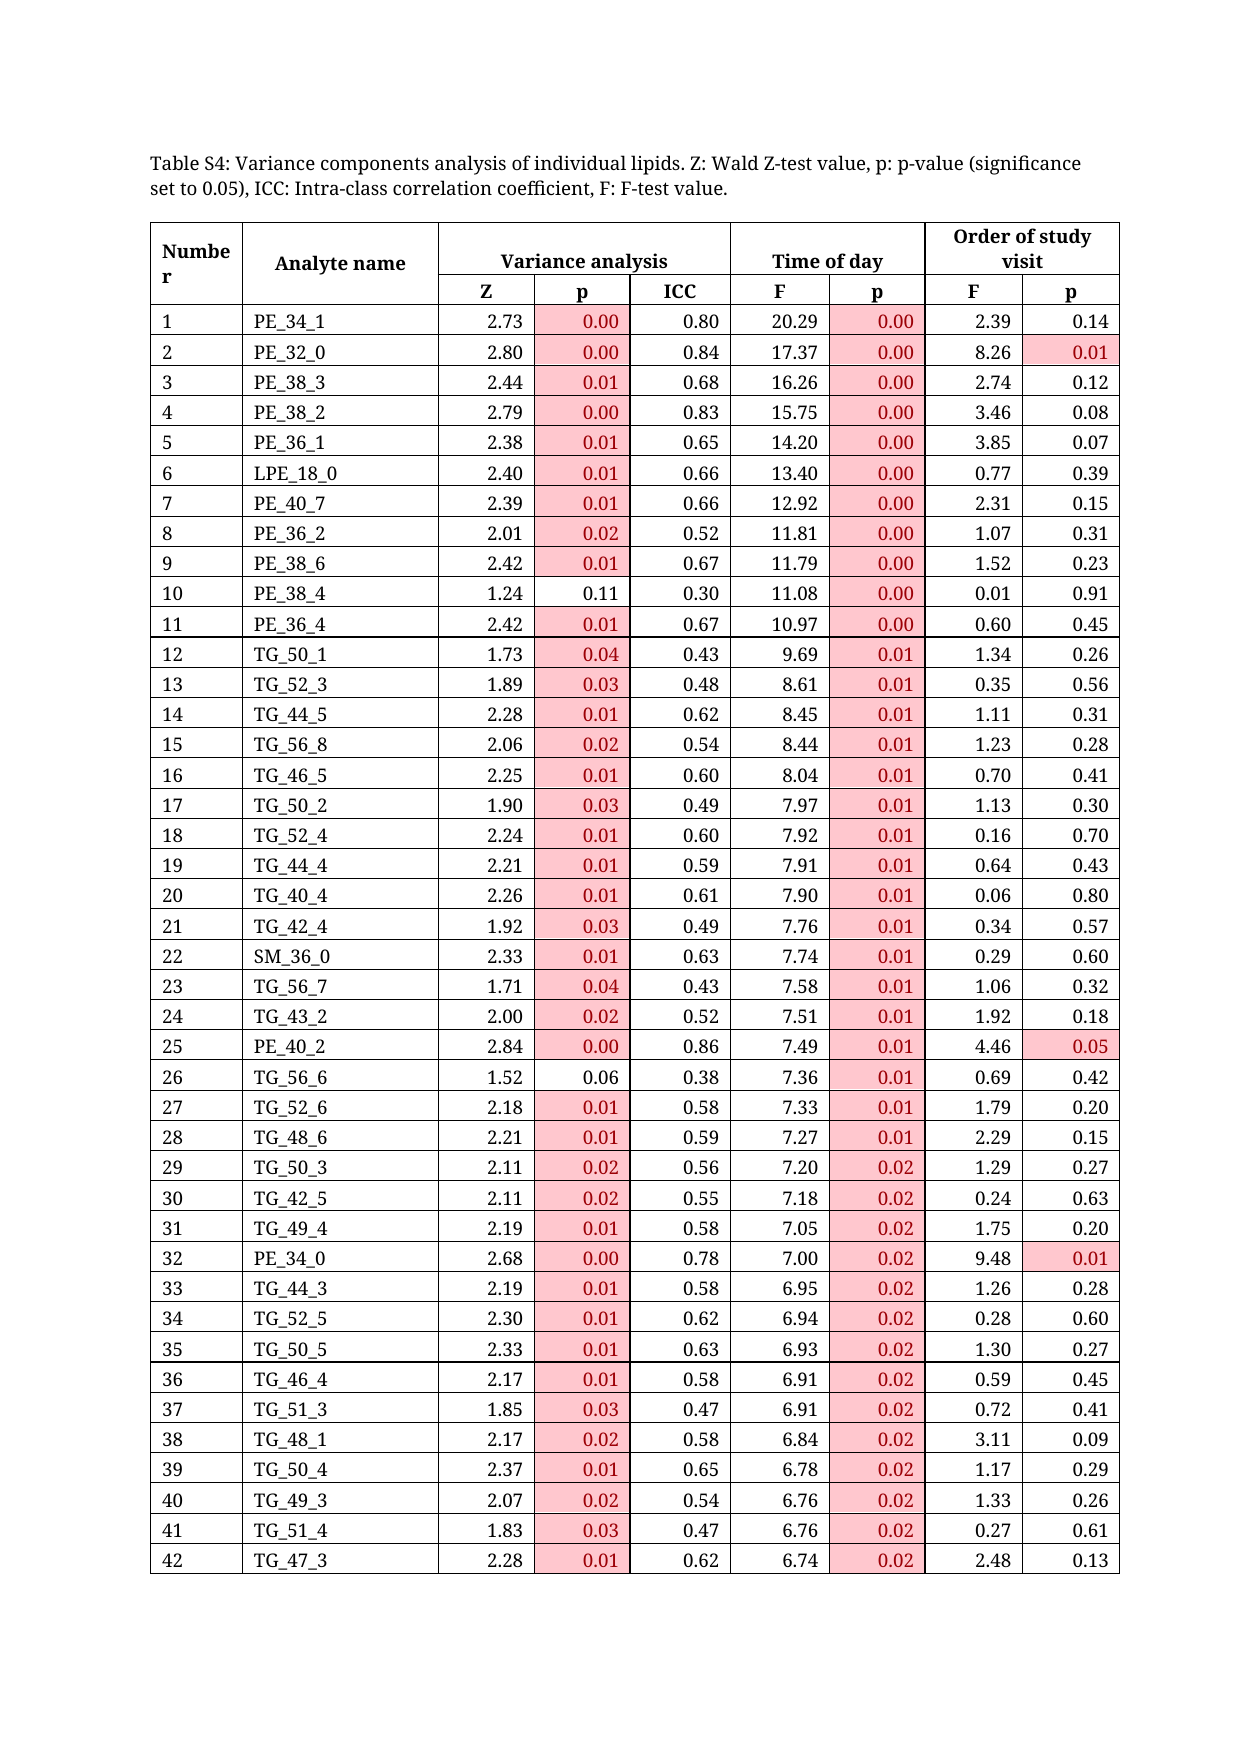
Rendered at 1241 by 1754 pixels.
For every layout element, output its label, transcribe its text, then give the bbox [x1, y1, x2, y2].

table_cell 0.54 [631, 728, 730, 757]
table_cell TG_40_4 [243, 879, 438, 908]
table_cell 0.54 [631, 1483, 730, 1512]
table_cell 23 [151, 970, 242, 999]
table_cell 0.15 [1023, 486, 1119, 516]
table_cell 0.02 [535, 728, 629, 757]
table_cell 0.60 [1023, 940, 1119, 969]
table_cell 0.01 [830, 698, 924, 727]
table_cell 0.08 [1023, 396, 1119, 425]
table_cell 2.39 [926, 305, 1022, 334]
table_cell 1.30 [926, 1332, 1022, 1361]
table_cell 1.79 [926, 1091, 1022, 1120]
table_cell 1.11 [926, 698, 1022, 727]
table_cell 10.97 [731, 607, 829, 636]
table_cell 0.18 [1023, 1000, 1119, 1029]
table_cell 0.32 [1023, 970, 1119, 999]
table_cell 6.95 [731, 1272, 829, 1301]
table_cell 0.58 [631, 1091, 730, 1120]
table_cell 21 [151, 909, 242, 938]
table_cell TG_44_3 [243, 1272, 438, 1301]
table_cell 0.01 [1023, 1242, 1119, 1271]
table_cell 6.93 [731, 1332, 829, 1361]
table_cell 0.62 [631, 698, 730, 727]
table_cell 2.24 [439, 819, 534, 848]
table_cell 1.24 [439, 577, 534, 606]
table_cell TG_50_3 [243, 1151, 438, 1180]
table_cell 0.00 [830, 607, 924, 636]
table_cell 0.86 [631, 1030, 730, 1059]
table_cell 0.01 [535, 426, 629, 455]
table_cell 0.03 [535, 789, 629, 818]
table_cell 0.27 [926, 1514, 1022, 1543]
table_cell 0.01 [830, 849, 924, 878]
table_cell 2.39 [439, 486, 534, 516]
table_cell 25 [151, 1030, 242, 1059]
table_cell 0.02 [535, 517, 629, 546]
table_cell 0.56 [1023, 668, 1119, 697]
table_header Analyte name [243, 223, 438, 304]
table_cell 0.04 [535, 970, 629, 999]
table_cell 0.16 [926, 819, 1022, 848]
table_cell 2.42 [439, 607, 534, 636]
table_cell 9.69 [731, 638, 829, 667]
table_cell 0.59 [926, 1363, 1022, 1392]
table_cell 0.65 [631, 426, 730, 455]
table_cell ICC [631, 275, 730, 304]
table_cell 0.01 [535, 1544, 629, 1573]
table_cell TG_50_4 [243, 1453, 438, 1482]
table_cell 0.01 [535, 1211, 629, 1241]
table_cell 0.80 [1023, 879, 1119, 908]
table_cell 0.70 [1023, 819, 1119, 848]
table_cell 19 [151, 849, 242, 878]
table_cell 2.28 [439, 698, 534, 727]
table_cell 2.11 [439, 1151, 534, 1180]
table_cell 0.03 [535, 1393, 629, 1422]
table_cell 1.29 [926, 1151, 1022, 1180]
table_cell 0.01 [535, 1332, 629, 1361]
table_cell 0.28 [926, 1302, 1022, 1331]
table_cell TG_52_5 [243, 1302, 438, 1331]
table_cell 0.49 [631, 789, 730, 818]
table_cell 11.08 [731, 577, 829, 606]
table_cell 0.24 [926, 1181, 1022, 1210]
table_cell 0.01 [1023, 335, 1119, 364]
table_cell 0.09 [1023, 1423, 1119, 1452]
table_cell 0.00 [830, 305, 924, 334]
table_cell 0.01 [830, 1000, 924, 1029]
table_cell 14 [151, 698, 242, 727]
table_cell 2.07 [439, 1483, 534, 1512]
table_cell 0.84 [631, 335, 730, 364]
table_cell SM_36_0 [243, 940, 438, 969]
table_cell 0.59 [631, 849, 730, 878]
table_cell 0.01 [535, 819, 629, 848]
table_cell 7.20 [731, 1151, 829, 1180]
table_cell 15 [151, 728, 242, 757]
table_cell TG_43_2 [243, 1000, 438, 1029]
table_cell 39 [151, 1453, 242, 1482]
table_cell 0.02 [830, 1393, 924, 1422]
table_cell 0.66 [631, 456, 730, 485]
table_cell 0.63 [1023, 1181, 1119, 1210]
table_cell 7.90 [731, 879, 829, 908]
table_cell 0.35 [926, 668, 1022, 697]
table_cell 8.45 [731, 698, 829, 727]
table_cell 0.61 [631, 879, 730, 908]
table_cell 0.29 [926, 940, 1022, 969]
table_cell 2.21 [439, 849, 534, 878]
table_cell 1.92 [926, 1000, 1022, 1029]
table_cell TG_47_3 [243, 1544, 438, 1573]
table_cell 0.01 [535, 1121, 629, 1150]
table_cell 1.90 [439, 789, 534, 818]
table_cell 2.48 [926, 1544, 1022, 1573]
table_cell 13.40 [731, 456, 829, 485]
table_cell 2.37 [439, 1453, 534, 1482]
table_cell F [926, 275, 1022, 304]
table_cell 0.29 [1023, 1453, 1119, 1482]
table_cell 7.76 [731, 909, 829, 938]
table_cell 3.11 [926, 1423, 1022, 1452]
table_cell 0.57 [1023, 909, 1119, 938]
table_cell 1.34 [926, 638, 1022, 667]
table_cell PE_36_4 [243, 607, 438, 636]
table_cell PE_40_2 [243, 1030, 438, 1059]
table_cell 8.04 [731, 758, 829, 787]
table_cell 0.62 [631, 1302, 730, 1331]
table_cell 1.89 [439, 668, 534, 697]
table_cell 18 [151, 819, 242, 848]
table_cell 0.28 [1023, 728, 1119, 757]
table_cell 0.00 [830, 456, 924, 485]
table_cell 7.00 [731, 1242, 829, 1271]
table_cell 2.74 [926, 366, 1022, 395]
table_cell 17.37 [731, 335, 829, 364]
table_cell 0.02 [535, 1151, 629, 1180]
table_cell 2.80 [439, 335, 534, 364]
table_cell 11 [151, 607, 242, 636]
table_cell 12 [151, 638, 242, 667]
table_cell 0.80 [631, 305, 730, 334]
table_cell TG_52_6 [243, 1091, 438, 1120]
table_cell TG_48_1 [243, 1423, 438, 1452]
table_cell 0.27 [1023, 1332, 1119, 1361]
table_cell 11.79 [731, 547, 829, 576]
table_cell 2.19 [439, 1211, 534, 1241]
table_cell 1.92 [439, 909, 534, 938]
table_cell 6.94 [731, 1302, 829, 1331]
table_cell 0.70 [926, 758, 1022, 787]
table_cell 2.29 [926, 1121, 1022, 1150]
table_cell 42 [151, 1544, 242, 1573]
table_cell 0.43 [631, 638, 730, 667]
table_cell 20 [151, 879, 242, 908]
table_cell 0.02 [830, 1272, 924, 1301]
table_cell 2.38 [439, 426, 534, 455]
table_cell 0.26 [1023, 1483, 1119, 1512]
table_cell PE_36_2 [243, 517, 438, 546]
table_cell F [731, 275, 829, 304]
table_cell 0.23 [1023, 547, 1119, 576]
table_cell 2.40 [439, 456, 534, 485]
table_cell PE_34_0 [243, 1242, 438, 1271]
table_cell TG_46_5 [243, 758, 438, 787]
table_cell 6.78 [731, 1453, 829, 1482]
table_cell 0.52 [631, 517, 730, 546]
table_cell TG_49_3 [243, 1483, 438, 1512]
table_cell 0.02 [830, 1453, 924, 1482]
table_cell 1.17 [926, 1453, 1022, 1482]
table_cell 0.02 [830, 1423, 924, 1452]
table_cell 0.07 [1023, 426, 1119, 455]
table_cell 6.74 [731, 1544, 829, 1573]
table_cell 0.52 [631, 1000, 730, 1029]
table_cell 6 [151, 456, 242, 485]
table_cell 0.63 [631, 1332, 730, 1361]
table_cell TG_56_7 [243, 970, 438, 999]
table_cell 0.60 [631, 819, 730, 848]
table_cell 0.01 [830, 789, 924, 818]
table_cell 1.52 [926, 547, 1022, 576]
table_cell 12.92 [731, 486, 829, 516]
table_cell 0.01 [535, 607, 629, 636]
table_cell p [830, 275, 924, 304]
table_cell 37 [151, 1393, 242, 1422]
table_cell TG_42_4 [243, 909, 438, 938]
table_cell 0.01 [830, 668, 924, 697]
table_cell 35 [151, 1332, 242, 1361]
table_cell 0.04 [535, 638, 629, 667]
table_cell 0.01 [535, 940, 629, 969]
table_cell 0.02 [830, 1242, 924, 1271]
table_cell 0.13 [1023, 1544, 1119, 1573]
table_cell 0.58 [631, 1211, 730, 1241]
table_cell 0.41 [1023, 758, 1119, 787]
table_cell 0.15 [1023, 1121, 1119, 1150]
table_cell 2.18 [439, 1091, 534, 1120]
table_cell 0.31 [1023, 698, 1119, 727]
table_cell LPE_18_0 [243, 456, 438, 485]
table_cell 3 [151, 366, 242, 395]
table_cell 0.01 [535, 1272, 629, 1301]
table_cell 2.21 [439, 1121, 534, 1150]
table_cell 36 [151, 1363, 242, 1392]
table_cell 0.01 [535, 1091, 629, 1120]
table_cell 0.02 [535, 1181, 629, 1210]
table_cell 0.06 [535, 1060, 629, 1089]
table_cell TG_50_5 [243, 1332, 438, 1361]
table_cell 0.27 [1023, 1151, 1119, 1180]
table_cell 8.26 [926, 335, 1022, 364]
table_cell 0.11 [535, 577, 629, 606]
table_cell 7.27 [731, 1121, 829, 1150]
text Table S4: Variance components analysis of individual lipids. Z: Wald Z-test value, p: p-value (significance set to 0.05), ICC: Intra-class correlation coefficient, F: F-test value. [150, 150, 1090, 201]
table_cell 16 [151, 758, 242, 787]
table_cell 0.30 [1023, 789, 1119, 818]
table_cell PE_34_1 [243, 305, 438, 334]
table_cell 0.62 [631, 1544, 730, 1573]
table_cell TG_52_3 [243, 668, 438, 697]
table_cell 1.23 [926, 728, 1022, 757]
table_cell 14.20 [731, 426, 829, 455]
table_cell 2.11 [439, 1181, 534, 1210]
table_cell 0.01 [830, 758, 924, 787]
table_cell 0.01 [830, 909, 924, 938]
table_cell 2.73 [439, 305, 534, 334]
table_cell 7.33 [731, 1091, 829, 1120]
table_cell 0.02 [830, 1544, 924, 1573]
table_cell 1.73 [439, 638, 534, 667]
table_cell 2.31 [926, 486, 1022, 516]
table_cell 7.49 [731, 1030, 829, 1059]
table_cell 10 [151, 577, 242, 606]
table_cell 1.06 [926, 970, 1022, 999]
table_cell 2.42 [439, 547, 534, 576]
table_cell 2.68 [439, 1242, 534, 1271]
table_cell 0.01 [830, 1121, 924, 1150]
table_cell 28 [151, 1121, 242, 1150]
table_cell 0.01 [535, 849, 629, 878]
table_cell 1.75 [926, 1211, 1022, 1241]
table_cell 0.05 [1023, 1030, 1119, 1059]
table_cell 4 [151, 396, 242, 425]
table_cell 0.58 [631, 1363, 730, 1392]
table_cell 0.43 [631, 970, 730, 999]
table_header Number [151, 223, 242, 304]
table_cell Z [439, 275, 534, 304]
table_cell 0.67 [631, 547, 730, 576]
table_cell 16.26 [731, 366, 829, 395]
table_cell TG_49_4 [243, 1211, 438, 1241]
table_cell 0.60 [631, 758, 730, 787]
table_cell 0.00 [535, 335, 629, 364]
table_cell 34 [151, 1302, 242, 1331]
table_cell 3.46 [926, 396, 1022, 425]
table_cell PE_38_6 [243, 547, 438, 576]
table_cell 2.33 [439, 940, 534, 969]
table_cell 11.81 [731, 517, 829, 546]
table_cell 8.44 [731, 728, 829, 757]
table_cell 6.91 [731, 1393, 829, 1422]
table_cell 0.02 [830, 1302, 924, 1331]
table_cell 0.45 [1023, 1363, 1119, 1392]
table_cell 0.01 [926, 577, 1022, 606]
table_cell 0.78 [631, 1242, 730, 1271]
table_cell 7.97 [731, 789, 829, 818]
table_cell 20.29 [731, 305, 829, 334]
table_cell 0.01 [830, 1030, 924, 1059]
table_header Variance analysis [439, 223, 730, 274]
table_cell 0.01 [535, 1363, 629, 1392]
table_cell 7.18 [731, 1181, 829, 1210]
table_cell 0.60 [926, 607, 1022, 636]
table_cell 9 [151, 547, 242, 576]
table_cell 8 [151, 517, 242, 546]
table_cell 0.00 [830, 547, 924, 576]
table_cell 2.30 [439, 1302, 534, 1331]
table_cell 0.01 [830, 728, 924, 757]
table_cell 13 [151, 668, 242, 697]
table_cell 0.38 [631, 1060, 730, 1089]
table_cell 1.07 [926, 517, 1022, 546]
table_cell 0.00 [830, 366, 924, 395]
table_cell 0.34 [926, 909, 1022, 938]
table_cell 7.91 [731, 849, 829, 878]
table_cell 0.00 [830, 486, 924, 516]
table_cell PE_36_1 [243, 426, 438, 455]
table_cell 1.26 [926, 1272, 1022, 1301]
table_cell 0.02 [535, 1483, 629, 1512]
table_cell 7.51 [731, 1000, 829, 1029]
table_cell 0.01 [830, 879, 924, 908]
table_cell 0.01 [830, 819, 924, 848]
table_cell 7.92 [731, 819, 829, 848]
table_cell 0.45 [1023, 607, 1119, 636]
table_cell 0.67 [631, 607, 730, 636]
table_cell 6.76 [731, 1483, 829, 1512]
table_cell 24 [151, 1000, 242, 1029]
table_cell 0.02 [830, 1211, 924, 1241]
table_cell TG_52_4 [243, 819, 438, 848]
table_cell 3.85 [926, 426, 1022, 455]
table_cell 0.28 [1023, 1272, 1119, 1301]
table_cell 0.02 [535, 1000, 629, 1029]
table_cell 0.00 [830, 517, 924, 546]
table_header Order of study visit [926, 223, 1119, 274]
table_cell 0.14 [1023, 305, 1119, 334]
table_cell 0.03 [535, 909, 629, 938]
table_cell 0.00 [535, 1242, 629, 1271]
table_cell 1.52 [439, 1060, 534, 1089]
table_cell 30 [151, 1181, 242, 1210]
table_cell 0.00 [830, 396, 924, 425]
table_cell 17 [151, 789, 242, 818]
table_cell TG_44_4 [243, 849, 438, 878]
table_cell 2.00 [439, 1000, 534, 1029]
table_cell PE_38_3 [243, 366, 438, 395]
table_cell 6.84 [731, 1423, 829, 1452]
table_cell 0.47 [631, 1393, 730, 1422]
table_cell 1.71 [439, 970, 534, 999]
table_cell 38 [151, 1423, 242, 1452]
table_cell TG_51_4 [243, 1514, 438, 1543]
table_cell 2.33 [439, 1332, 534, 1361]
table_cell 0.02 [830, 1514, 924, 1543]
table_cell TG_50_2 [243, 789, 438, 818]
table_cell 7.58 [731, 970, 829, 999]
table_cell 1 [151, 305, 242, 334]
table_cell 2.28 [439, 1544, 534, 1573]
table_cell 33 [151, 1272, 242, 1301]
table_cell 31 [151, 1211, 242, 1241]
table_cell TG_48_6 [243, 1121, 438, 1150]
table_cell 2.25 [439, 758, 534, 787]
table_cell 0.00 [535, 396, 629, 425]
table_cell 0.64 [926, 849, 1022, 878]
table_cell 0.00 [830, 577, 924, 606]
table_cell 0.02 [830, 1181, 924, 1210]
table_header Time of day [731, 223, 924, 274]
table_cell 0.01 [830, 638, 924, 667]
table_cell 4.46 [926, 1030, 1022, 1059]
table_cell 0.03 [535, 668, 629, 697]
table_cell 0.01 [535, 879, 629, 908]
table_cell 1.83 [439, 1514, 534, 1543]
table_cell 0.61 [1023, 1514, 1119, 1543]
table_cell 0.83 [631, 396, 730, 425]
table_cell 0.48 [631, 668, 730, 697]
table_cell 0.66 [631, 486, 730, 516]
table_cell 0.12 [1023, 366, 1119, 395]
table_cell 0.01 [535, 486, 629, 516]
table_cell 0.65 [631, 1453, 730, 1482]
table_cell 27 [151, 1091, 242, 1120]
table_cell 6.91 [731, 1363, 829, 1392]
table_cell 0.02 [830, 1151, 924, 1180]
table_cell PE_40_7 [243, 486, 438, 516]
table_cell 0.01 [535, 698, 629, 727]
table_cell 40 [151, 1483, 242, 1512]
table_cell TG_46_4 [243, 1363, 438, 1392]
table_cell 2.79 [439, 396, 534, 425]
table_cell 0.43 [1023, 849, 1119, 878]
table_cell 0.00 [830, 335, 924, 364]
table_cell 0.20 [1023, 1091, 1119, 1120]
table_cell 2.06 [439, 728, 534, 757]
table_cell 0.63 [631, 940, 730, 969]
table_cell 0.30 [631, 577, 730, 606]
table_cell 0.00 [535, 1030, 629, 1059]
table_cell 0.01 [535, 1453, 629, 1482]
table_cell PE_38_4 [243, 577, 438, 606]
table_cell 0.77 [926, 456, 1022, 485]
table_cell 26 [151, 1060, 242, 1089]
table_cell 0.58 [631, 1423, 730, 1452]
table_cell 9.48 [926, 1242, 1022, 1271]
table_cell 0.01 [535, 1302, 629, 1331]
table_cell 6.76 [731, 1514, 829, 1543]
table_cell TG_50_1 [243, 638, 438, 667]
table_cell 0.01 [535, 366, 629, 395]
table_cell 0.01 [830, 1060, 924, 1089]
table_cell TG_56_6 [243, 1060, 438, 1089]
table_cell TG_44_5 [243, 698, 438, 727]
table_cell PE_38_2 [243, 396, 438, 425]
table_cell 0.31 [1023, 517, 1119, 546]
table_cell 0.72 [926, 1393, 1022, 1422]
table_cell 0.26 [1023, 638, 1119, 667]
table_cell 2.01 [439, 517, 534, 546]
table_cell 2.17 [439, 1423, 534, 1452]
table_cell 0.49 [631, 909, 730, 938]
table_cell 0.01 [535, 758, 629, 787]
table_cell 1.13 [926, 789, 1022, 818]
table_cell 0.39 [1023, 456, 1119, 485]
table_cell 7.05 [731, 1211, 829, 1241]
table_cell 0.01 [830, 1091, 924, 1120]
table_cell 7.36 [731, 1060, 829, 1089]
table_cell 2.19 [439, 1272, 534, 1301]
table_cell 2.26 [439, 879, 534, 908]
table_cell PE_32_0 [243, 335, 438, 364]
table_cell 15.75 [731, 396, 829, 425]
table_cell 2.17 [439, 1363, 534, 1392]
table_cell 2 [151, 335, 242, 364]
table_cell 5 [151, 426, 242, 455]
table_cell 7 [151, 486, 242, 516]
table_cell 0.58 [631, 1272, 730, 1301]
table_cell 0.01 [535, 547, 629, 576]
table_cell 1.85 [439, 1393, 534, 1422]
table_cell 0.47 [631, 1514, 730, 1543]
table_cell 0.01 [830, 970, 924, 999]
table_cell 0.00 [830, 426, 924, 455]
table_cell 0.02 [535, 1423, 629, 1452]
table_cell 0.68 [631, 366, 730, 395]
table_cell 0.06 [926, 879, 1022, 908]
table_cell 0.59 [631, 1121, 730, 1150]
table_cell TG_42_5 [243, 1181, 438, 1210]
table_cell 0.55 [631, 1181, 730, 1210]
table_cell 0.03 [535, 1514, 629, 1543]
table_cell p [1023, 275, 1119, 304]
table_cell 0.00 [535, 305, 629, 334]
table_cell TG_56_8 [243, 728, 438, 757]
table_cell 41 [151, 1514, 242, 1543]
table_cell 1.33 [926, 1483, 1022, 1512]
table_cell 0.02 [830, 1363, 924, 1392]
table_cell 0.02 [830, 1483, 924, 1512]
table_cell 0.01 [535, 456, 629, 485]
table_cell 22 [151, 940, 242, 969]
table_cell 32 [151, 1242, 242, 1271]
table_cell 2.84 [439, 1030, 534, 1059]
table_cell p [535, 275, 629, 304]
table_cell 0.60 [1023, 1302, 1119, 1331]
table_cell 0.01 [830, 940, 924, 969]
table_cell 0.02 [830, 1332, 924, 1361]
table_cell 0.91 [1023, 577, 1119, 606]
table_cell 0.42 [1023, 1060, 1119, 1089]
table_cell 0.41 [1023, 1393, 1119, 1422]
table_cell 0.20 [1023, 1211, 1119, 1241]
table_cell 7.74 [731, 940, 829, 969]
table_cell 0.69 [926, 1060, 1022, 1089]
table_cell 2.44 [439, 366, 534, 395]
table_cell 8.61 [731, 668, 829, 697]
table_cell 29 [151, 1151, 242, 1180]
table_cell TG_51_3 [243, 1393, 438, 1422]
table_cell 0.56 [631, 1151, 730, 1180]
